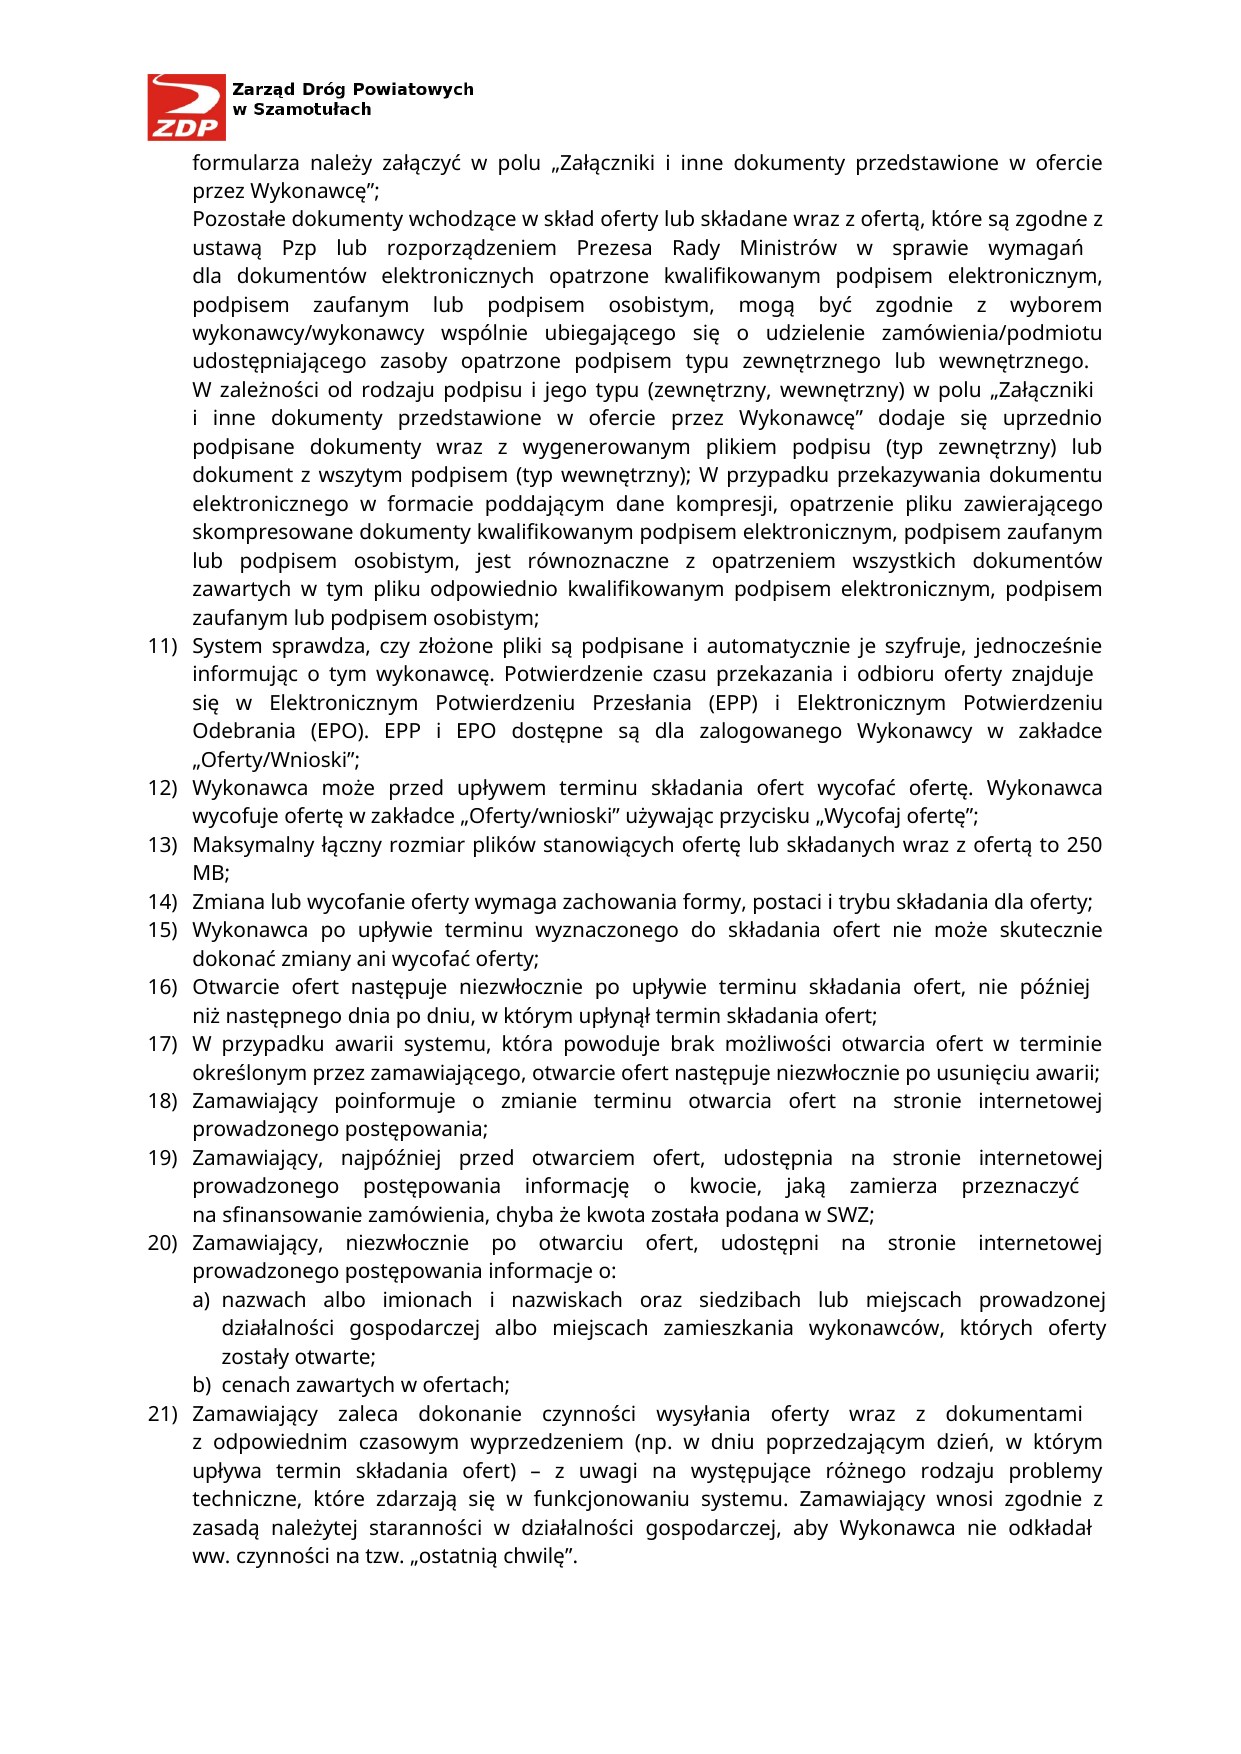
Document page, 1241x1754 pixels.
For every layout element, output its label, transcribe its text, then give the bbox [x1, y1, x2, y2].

text Pozostałe dokumenty wchodzące w skład oferty lub składane wraz z ofertą, które są zgodne z ustawą Pzp lub rozporządzeniem Prezesa Rady Ministrów w sprawie wymagań dla dokumentów elektronicznych opatrzone kwalifikowanym podpisem elektronicznym, podpisem zaufanym lub podpisem osobistym, mogą być zgodnie z wyborem wykonawcy/wykonawcy wspólnie ubiegającego się o udzielenie zamówienia/podmiotu udostępniającego zasoby opatrzone podpisem typu zewnętrznego lub wewnętrznego. W zależności od rodzaju podpisu i jego typu (zewnętrzny, wewnętrzny) w polu „Załączniki i inne dokumenty przedstawione w ofercie przez Wykonawcę” dodaje się uprzednio podpisane dokumenty wraz z wygenerowanym plikiem podpisu (typ zewnętrzny) lub dokument z wszytym podpisem (typ wewnętrzny); W przypadku przekazywania dokumentu elektronicznego w formacie poddającym dane kompresji, opatrzenie pliku zawierającego skompresowane dokumenty kwalifikowanym podpisem elektronicznym, podpisem zaufanym lub podpisem osobistym, jest równoznaczne z opatrzeniem wszystkich dokumentów zawartych w tym pliku odpowiednio kwalifikowanym podpisem elektronicznym, podpisem zaufanym lub podpisem osobistym; [192, 204, 1104, 631]
list Zmiana lub wycofanie oferty wymaga zachowania formy, postaci i trybu składania dla oferty; [147, 887, 1104, 915]
list nazwach albo imionach i nazwiskach oraz siedzibach lub miejscach prowadzonej działalności gospodarczej albo miejscach zamieszkania wykonawców, których oferty zostały otwarte; [192, 1285, 1107, 1370]
list Otwarcie ofert następuje niezwłocznie po upływie terminu składania ofert, nie później niż następnego dnia po dniu, w którym upłynął termin składania ofert; [147, 972, 1104, 1029]
list Zamawiający poinformuje o zmianie terminu otwarcia ofert na stronie internetowej prowadzonego postępowania; [147, 1086, 1104, 1143]
list Wykonawca po upływie terminu wyznaczonego do składania ofert nie może skutecznie dokonać zmiany ani wycofać oferty; [147, 915, 1104, 972]
list Zamawiający, najpóźniej przed otwarciem ofert, udostępnia na stronie internetowej prowadzonego postępowania informację o kwocie, jaką zamierza przeznaczyć na sfinansowanie zamówienia, chyba że kwota została podana w SWZ; [147, 1143, 1104, 1228]
list Zamawiający, niezwłocznie po otwarciu ofert, udostępni na stronie internetowej prowadzonego postępowania informacje o: [147, 1228, 1104, 1285]
list cenach zawartych w ofertach; [192, 1370, 1093, 1399]
list Wykonawca może przed upływem terminu składania ofert wycofać ofertę. Wykonawca wycofuje ofertę w zakładce „Oferty/wnioski” używając przycisku „Wycofaj ofertę”; [147, 773, 1104, 830]
list Zamawiający zaleca dokonanie czynności wysyłania oferty wraz z dokumentami z odpowiednim czasowym wyprzedzeniem (np. w dniu poprzedzającym dzień, w którym upływa termin składania ofert) – z uwagi na występujące różnego rodzaju problemy techniczne, które zdarzają się w funkcjonowaniu systemu. Zamawiający wnosi zgodnie z zasadą należytej staranności w działalności gospodarczej, aby Wykonawca nie odkładał ww. czynności na tzw. „ostatnią chwilę”. [148, 1399, 1104, 1569]
list W przypadku awarii systemu, która powoduje brak możliwości otwarcia ofert w terminie określonym przez zamawiającego, otwarcie ofert następuje niezwłocznie po usunięciu awarii; [147, 1029, 1104, 1086]
list System sprawdza, czy złożone pliki są podpisane i automatycznie je szyfruje, jednocześnie informując o tym wykonawcę. Potwierdzenie czasu przekazania i odbioru oferty znajduje się w Elektronicznym Potwierdzeniu Przesłania (EPP) i Elektronicznym Potwierdzeniu Odebrania (EPO). EPP i EPO dostępne są dla zalogowanego Wykonawcy w zakładce „Oferty/Wnioski”; [147, 631, 1104, 773]
list Maksymalny łączny rozmiar plików stanowiących ofertę lub składanych wraz z ofertą to 250 MB; [147, 830, 1104, 887]
picture [147, 73, 487, 141]
